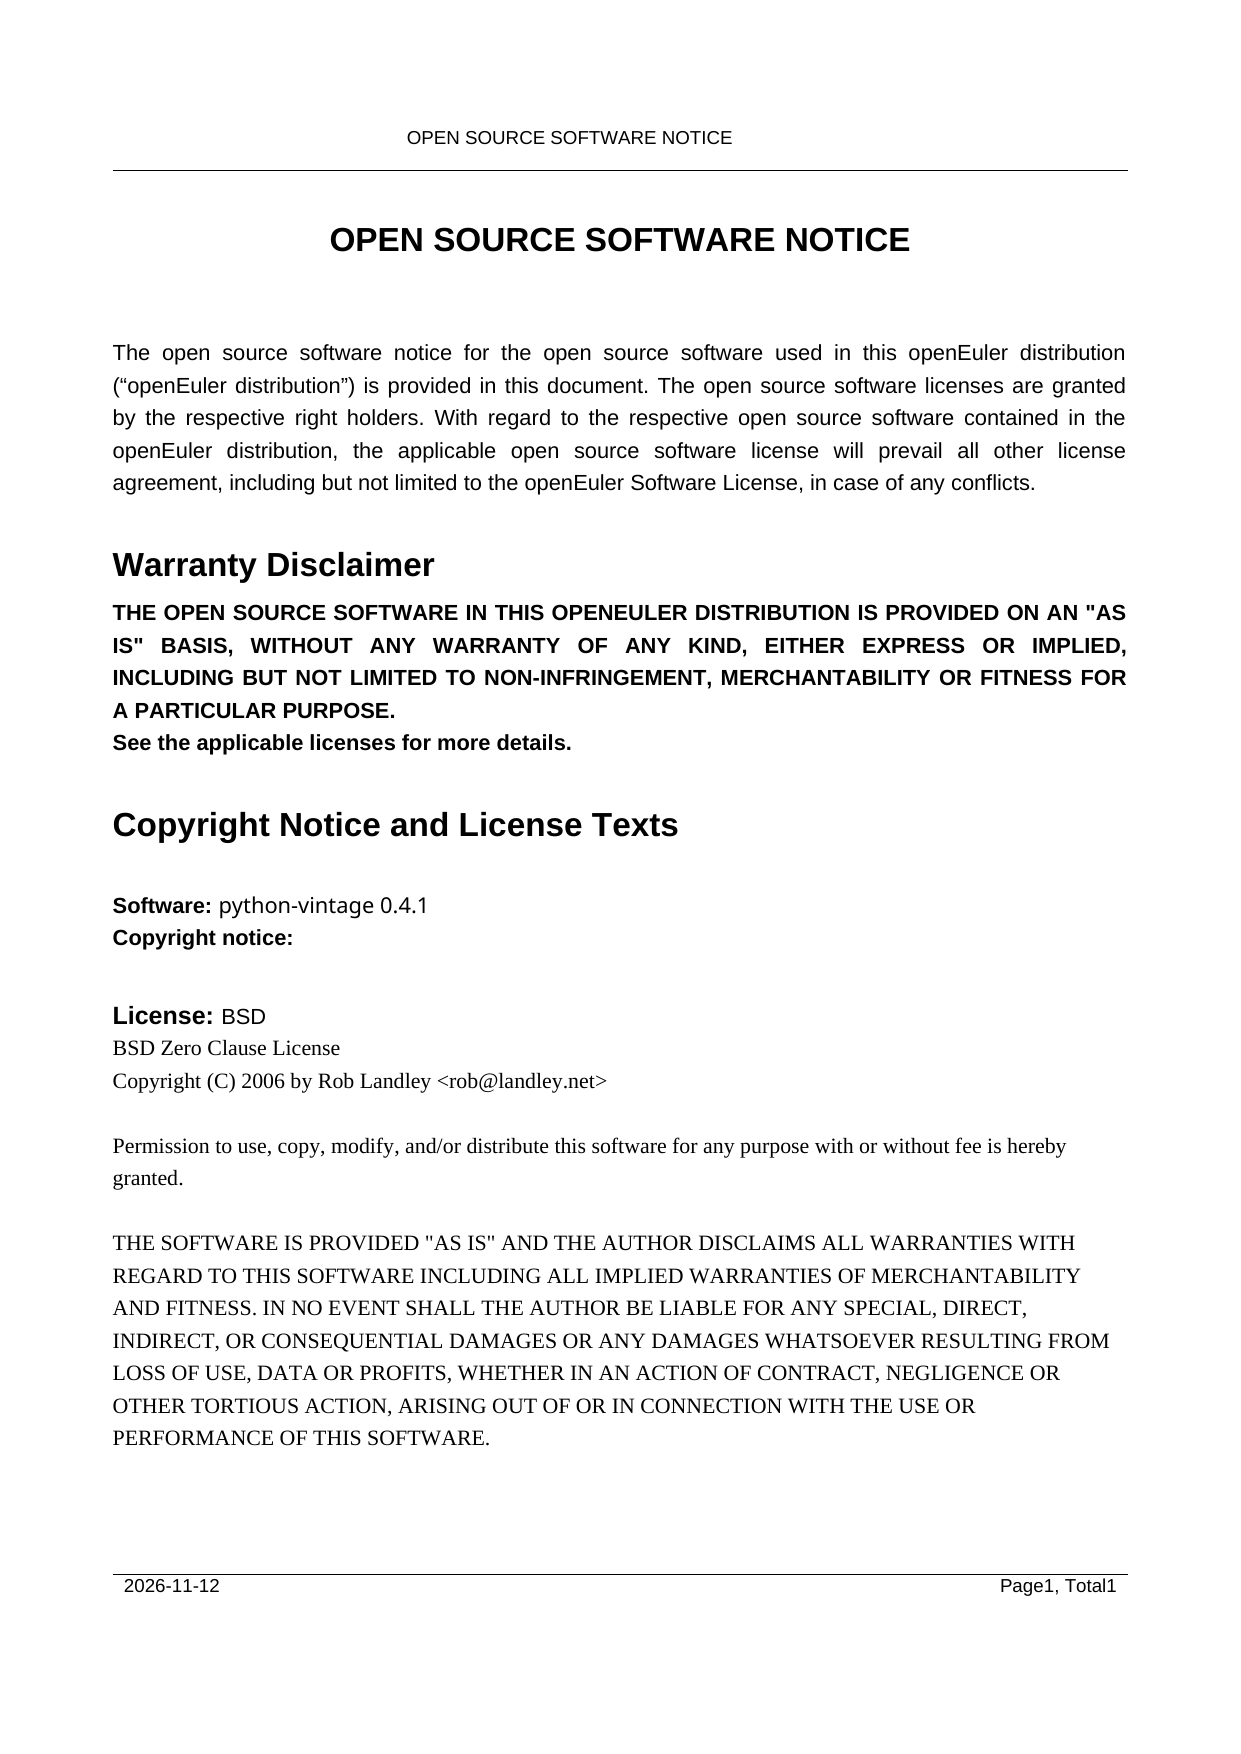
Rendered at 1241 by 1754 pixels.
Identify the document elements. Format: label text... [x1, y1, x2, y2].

text BSD Zero Clause License Copyright (C) 2006 by Rob Landley <rob@landley.net> Permission to use, copy, modify, and/or distribute this software for any purpose with or without fee is hereby granted. THE SOFTWARE IS PROVIDED "AS IS" AND THE AUTHOR DISCLAIMS ALL WARRANTIES WITH REGARD TO THIS SOFTWARE INCLUDING ALL IMPLIED WARRANTIES OF MERCHANTABILITY AND FITNESS. IN NO EVENT SHALL THE AUTHOR BE LIABLE FOR ANY SPECIAL, DIRECT, INDIRECT, OR CONSEQUENTIAL DAMAGES OR ANY DAMAGES WHATSOEVER RESULTING FROM LOSS OF USE, DATA OR PROFITS, WHETHER IN AN ACTION OF CONTRACT, NEGLIGENCE OR OTHER TORTIOUS ACTION, ARISING OUT OF OR IN CONNECTION WITH THE USE OR PERFORMANCE OF THIS SOFTWARE. [112, 1031, 1128, 1486]
text License: BSD [112, 999, 1128, 1031]
text Copyright notice: [112, 921, 1128, 954]
text Warranty Disclaimer [112, 531, 1128, 596]
text The open source software notice for the open source software used in this openEuler distribution (“openEuler distribution”) is provided in this document. The open source software licenses are granted by the respective right holders. With regard to the respective open source software contained in the openEuler distribution, the applicable open source software license will prevail all other license agreement, including but not limited to the openEuler Software License, in case of any conflicts. [112, 336, 1128, 499]
title Software: python-vintage 0.4.1 [112, 889, 1128, 921]
text THE OPEN SOURCE SOFTWARE IN THIS OPENEULER DISTRIBUTION IS PROVIDED ON AN "AS IS" BASIS, WITHOUT ANY WARRANTY OF ANY KIND, EITHER EXPRESS OR IMPLIED, INCLUDING BUT NOT LIMITED TO NON-INFRINGEMENT, MERCHANTABILITY OR FITNESS FOR A PARTICULAR PURPOSE. See the applicable licenses for more details. [112, 596, 1128, 759]
text Copyright Notice and License Texts [112, 791, 1128, 856]
text OPEN SOURCE SOFTWARE NOTICE [112, 206, 1128, 271]
